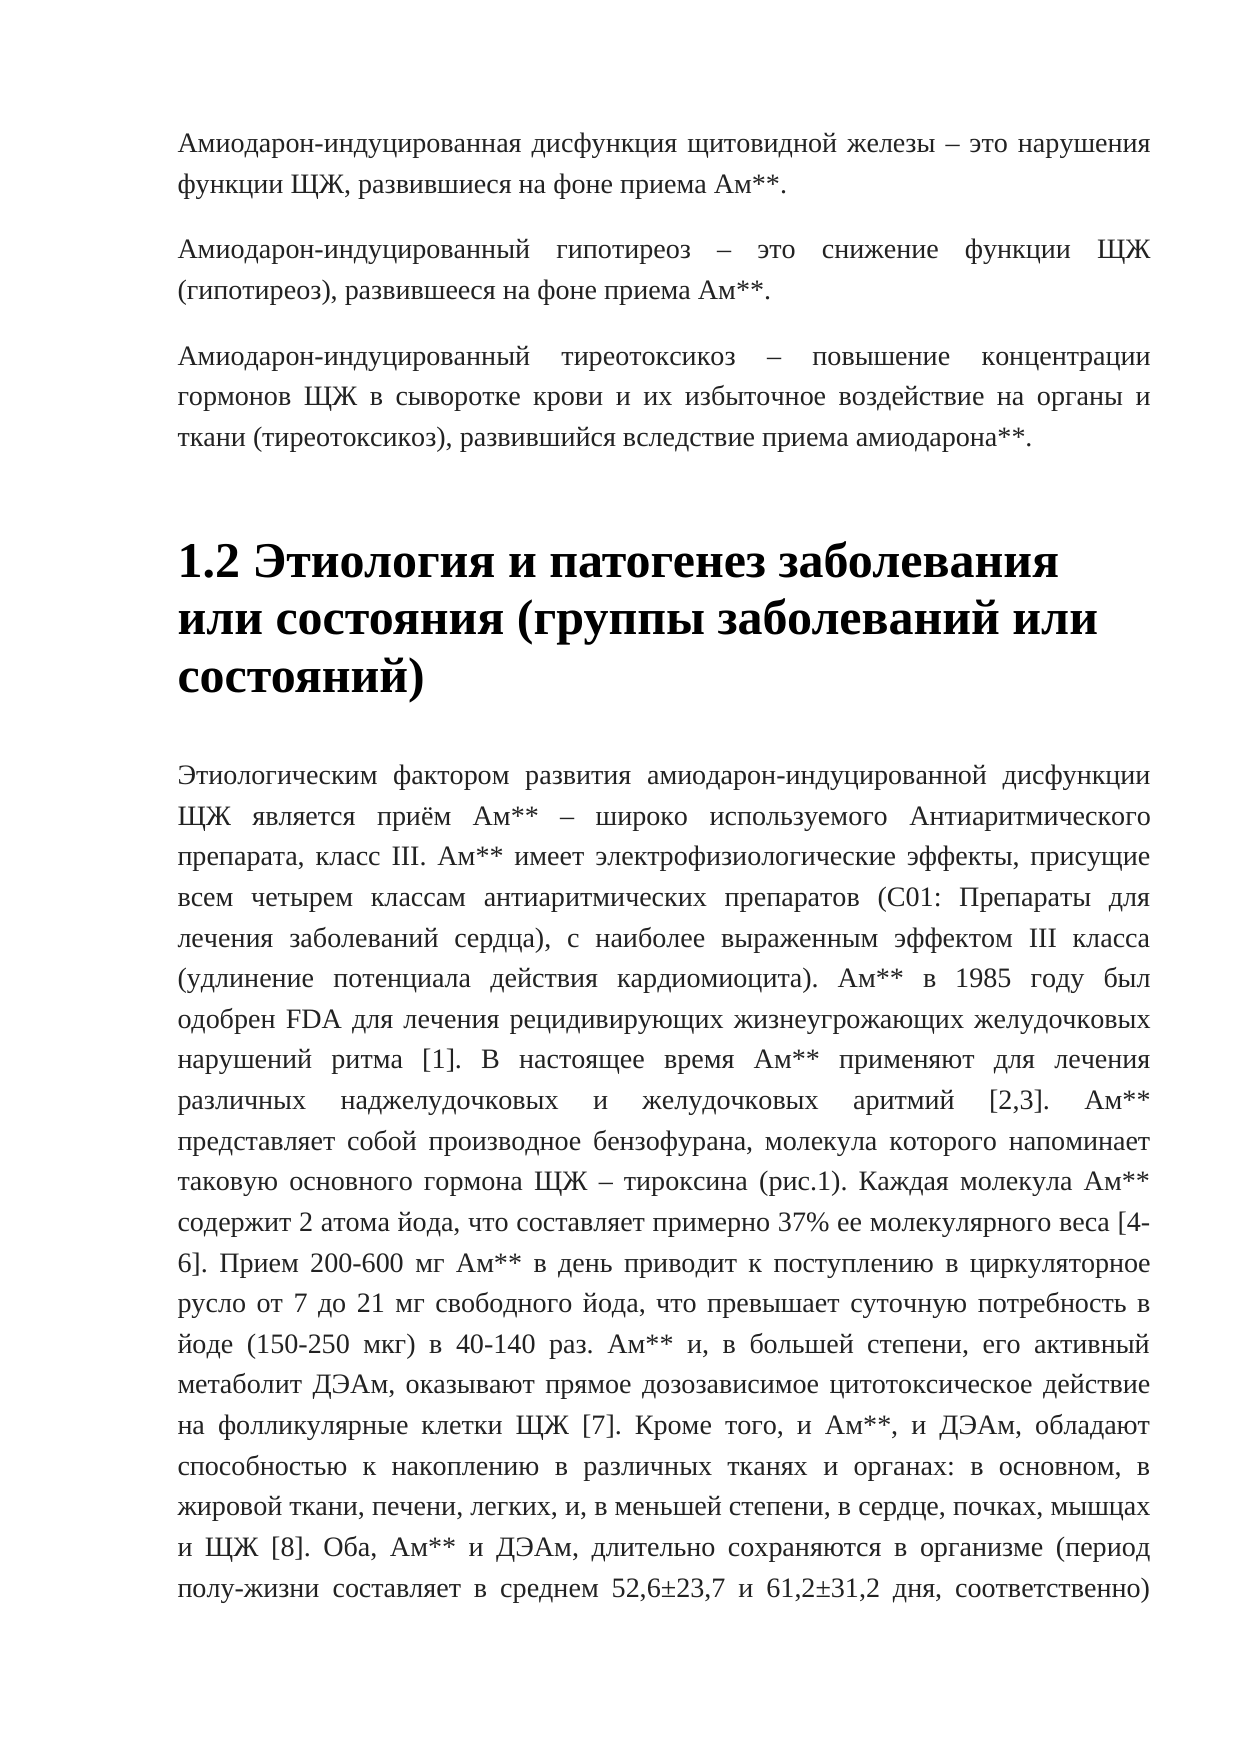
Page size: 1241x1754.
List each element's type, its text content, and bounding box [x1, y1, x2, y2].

text Амиодарон-индуцированный гипотиреоз – это снижение функции ЩЖ (гипотиреоз), развившееся на фоне приема Ам**. [177, 224, 1152, 306]
text Амиодарон-индуцированный тиреотоксикоз – повышение концентрации гормонов ЩЖ в сыворотке крови и их избыточное воздействие на органы и ткани (тиреотоксикоз), развившийся вследствие приема амиодарона**. [177, 331, 1152, 452]
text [177, 750, 1152, 1603]
text Амиодарон-индуцированная дисфункция щитовидной железы – это нарушения функции ЩЖ, развившиеся на фоне приема Ам**. [177, 118, 1152, 199]
text 1.2 Этиология и патогенез заболевания или состояния (группы заболеваний или состояний) [177, 531, 1152, 703]
